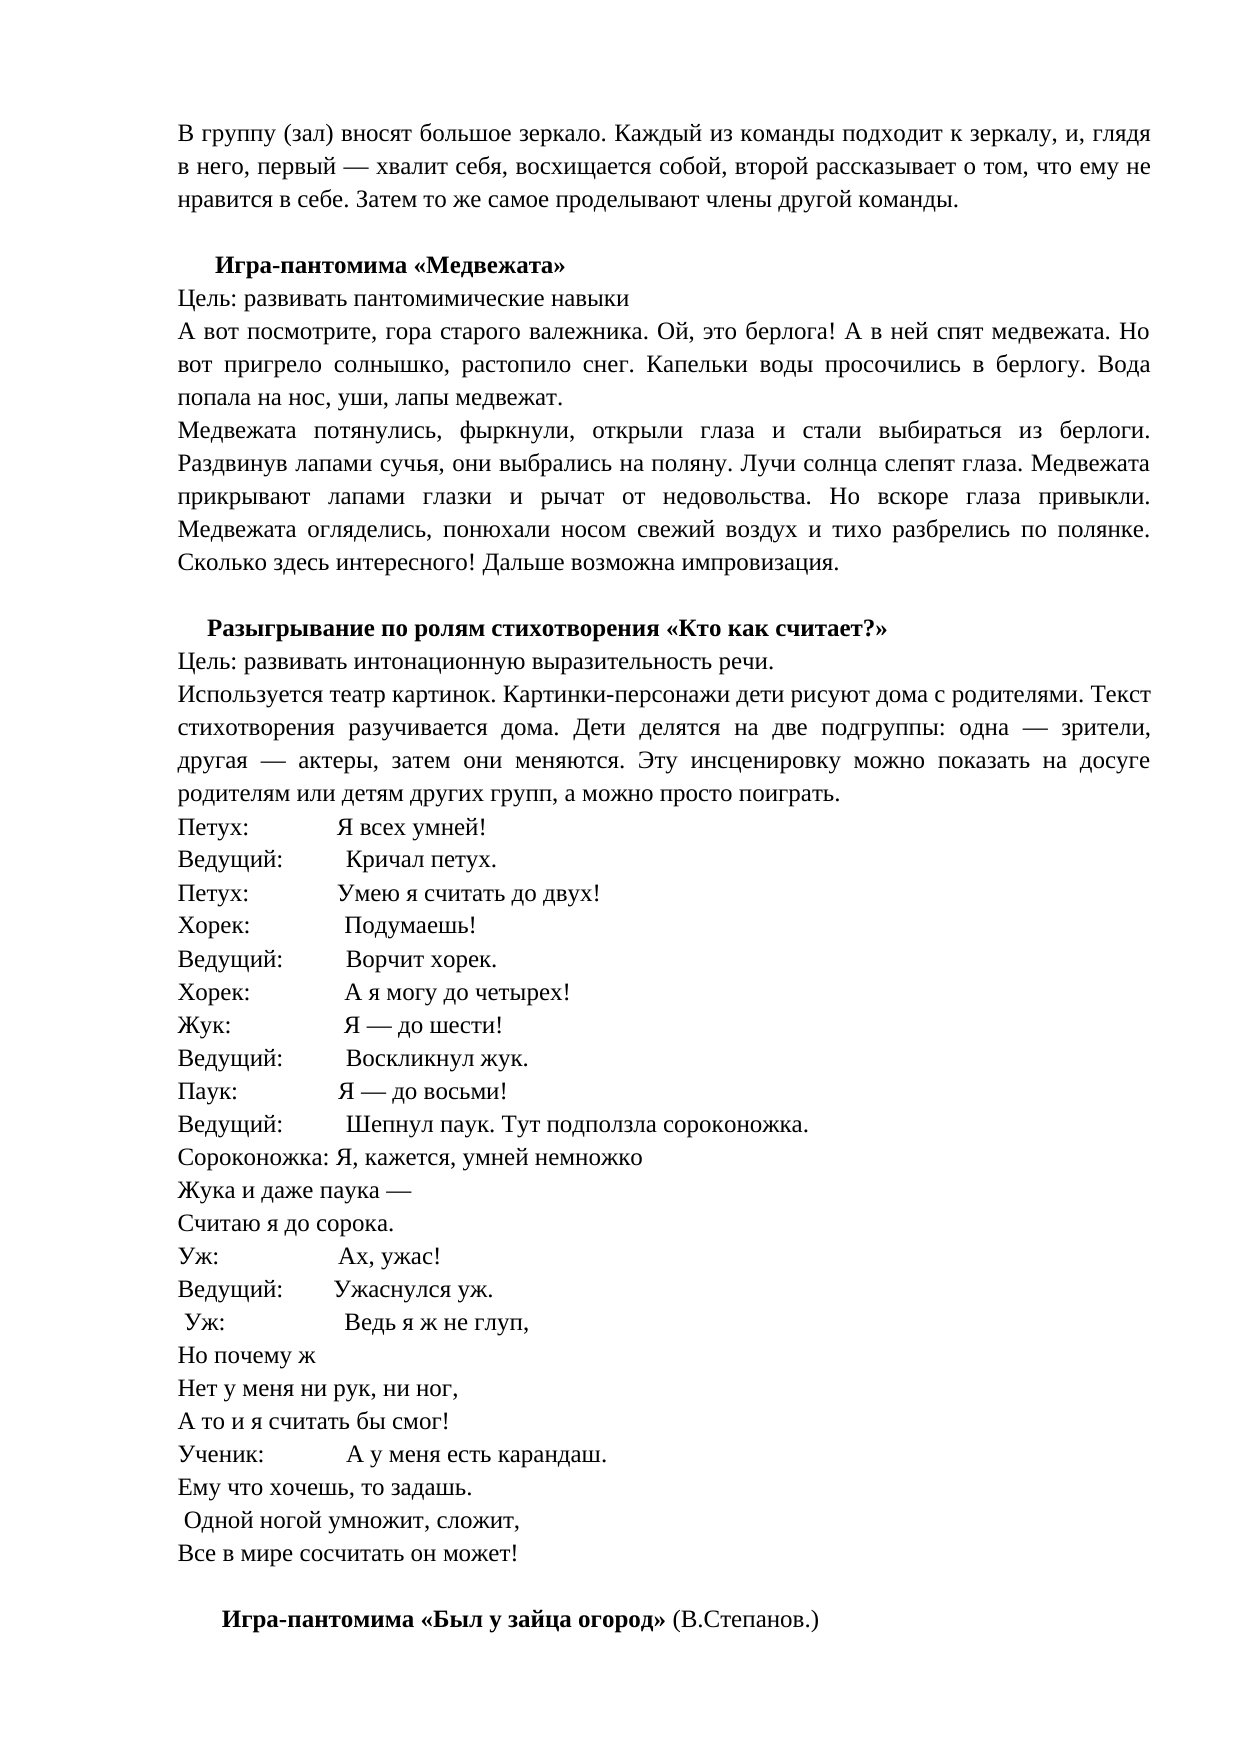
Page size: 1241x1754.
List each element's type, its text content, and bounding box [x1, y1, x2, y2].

text Игра-пантомима «Был у зайца огород» (В.Степанов.) [222, 1604, 1152, 1633]
text Ученик: А у меня есть карандаш. [177, 1439, 1152, 1468]
text Считаю я до сорока. [177, 1208, 1152, 1237]
text Уж: Ведь я ж не глуп, [177, 1307, 1152, 1336]
text Медвежата потянулись, фыркнули, открыли глаза и стали выбираться из берлоги. Раздвинув лапами сучья, они выбрались на поляну. Лучи солнца слепят глаза. Медвежата прикрывают лапами глазки и рычат от недовольства. Но вскоре глаза привыкли. Медвежата огляделись, понюхали носом свежий воздух и тихо разбрелись по полянке. Сколько здесь интересного! Дальше возможна импровизация. [177, 415, 1152, 576]
text Уж: Ах, ужас! [177, 1241, 1152, 1269]
text Петух: Умею я считать до двух! [177, 878, 1152, 906]
text В группу (зал) вносят большое зеркало. Каждый из команды подходит к зеркалу, и, глядя в него, первый — хвалит себя, восхищается собой, второй рассказывает о том, что ему не нравится в себе. Затем то же самое проделывают члены другой команды. [177, 118, 1152, 213]
text Ведущий: Воскликнул жук. [177, 1043, 1152, 1071]
text Ведущий: Кричал петух. [177, 844, 1152, 873]
text Используется театр картинок. Картинки-персонажи дети рисуют дома с родителями. Текст стихотворения разучивается дома. Дети делятся на две подгруппы: одна — зрители, другая — актеры, затем они меняются. Эту инсценировку можно показать на досуге родителям или детям других групп, а можно просто поиграть. [177, 679, 1152, 807]
text Сороконожка: Я, кажется, умней немножко [177, 1142, 1152, 1171]
text Ведущий: Ужаснулся уж. [177, 1274, 1152, 1303]
text Одной ногой умножит, сложит, [177, 1505, 1152, 1534]
text Хорек: А я могу до четырех! [177, 977, 1152, 1005]
text Ему что хочешь, то задашь. [177, 1472, 1152, 1501]
text Цель: развивать пантомимические навыки [177, 283, 1152, 312]
text А то и я считать бы смог! [177, 1406, 1152, 1435]
text Нет у меня ни рук, ни ног, [177, 1373, 1152, 1402]
text Игра-пантомима «Медвежата» [215, 250, 1152, 279]
text Но почему ж [177, 1340, 1152, 1369]
text Хорек: Подумаешь! [177, 911, 1152, 939]
text Жук: Я — до шести! [177, 1010, 1152, 1038]
text Петух: Я всех умней! [177, 812, 1152, 840]
text Все в мире сосчитать он может! [177, 1538, 1152, 1567]
text Цель: развивать интонационную выразительность речи. [177, 646, 1152, 675]
text Паук: Я — до восьми! [177, 1076, 1152, 1104]
text Разыгрывание по ролям стихотворения «Кто как считает?» [207, 613, 1152, 642]
text А вот посмотрите, гора старого валежника. Ой, это берлога! А в ней спят медвежата. Но вот пригрело солнышко, растопило снег. Капельки воды просочились в берлогу. Вода попала на нос, уши, лапы медвежат. [177, 316, 1152, 411]
text Ведущий: Ворчит хорек. [177, 944, 1152, 972]
text Жука и даже паука — [177, 1175, 1152, 1203]
text Ведущий: Шепнул паук. Тут подползла сороконожка. [177, 1109, 1152, 1137]
